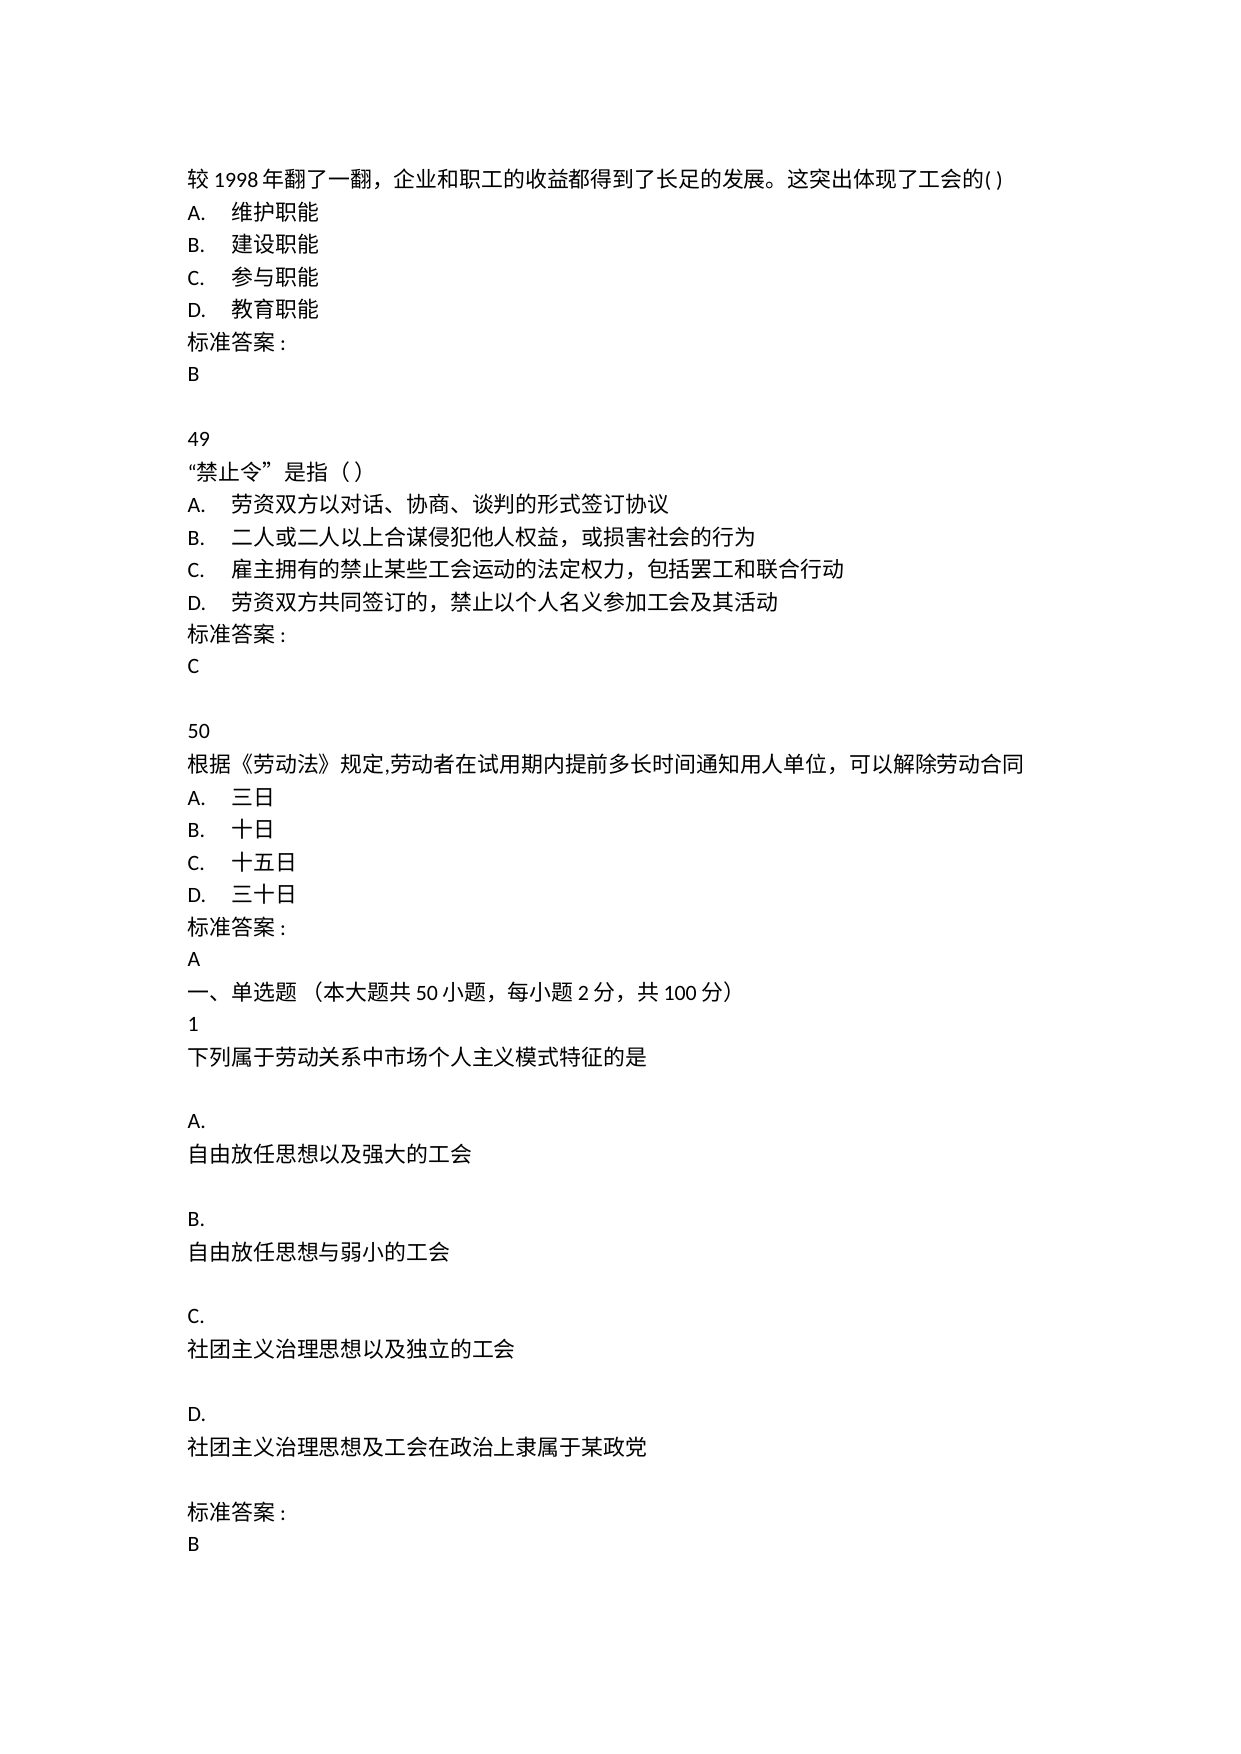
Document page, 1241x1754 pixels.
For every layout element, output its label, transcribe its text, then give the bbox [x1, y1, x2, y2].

text 1 [187, 1007, 1053, 1039]
text 标准答案 : [187, 617, 1053, 649]
text 社团主义治理思想以及独立的工会 [187, 1332, 1053, 1364]
text 49 [187, 422, 1053, 454]
text 标准答案 : [187, 324, 1053, 357]
text D. 教育职能 [187, 292, 1053, 324]
text A. 三日 [187, 779, 1053, 812]
text B. 二人或二人以上合谋侵犯他人权益，或损害社会的行为 [187, 519, 1053, 552]
text 下列属于劳动关系中市场个人主义模式特征的是 [187, 1039, 1053, 1072]
text B. 建设职能 [187, 227, 1053, 259]
text 社团主义治理思想及工会在政治上隶属于某政党 [187, 1429, 1053, 1462]
text C. 雇主拥有的禁止某些工会运动的法定权力，包括罢工和联合行动 [187, 552, 1053, 584]
text A. 劳资双方以对话、协商、谈判的形式签订协议 [187, 487, 1053, 519]
text B. 十日 [187, 812, 1053, 844]
text 自由放任思想与弱小的工会 [187, 1234, 1053, 1267]
text 根据《劳动法》规定,劳动者在试用期内提前多长时间通知用人单位，可以解除劳动合同 [187, 747, 1053, 779]
text 50 [187, 714, 1053, 747]
text C [187, 649, 1053, 682]
text D. [187, 1397, 1053, 1429]
text B. [187, 1202, 1053, 1234]
text B [187, 1527, 1053, 1559]
text A [187, 942, 1053, 974]
text D. 劳资双方共同签订的，禁止以个人名义参加工会及其活动 [187, 584, 1053, 617]
text “禁止令”是指（ ） [187, 454, 1053, 487]
text B [187, 357, 1053, 389]
text 标准答案 : [187, 909, 1053, 942]
text A. 维护职能 [187, 194, 1053, 227]
text 一、单选题 （本大题共50小题，每小题2分，共100分） [187, 974, 1053, 1007]
text 标准答案 : [187, 1494, 1053, 1527]
text C. 参与职能 [187, 259, 1053, 292]
text 自由放任思想以及强大的工会 [187, 1137, 1053, 1169]
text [187, 162, 1053, 194]
text C. 十五日 [187, 844, 1053, 877]
text A. [187, 1104, 1053, 1137]
text C. [187, 1299, 1053, 1332]
text D. 三十日 [187, 877, 1053, 909]
